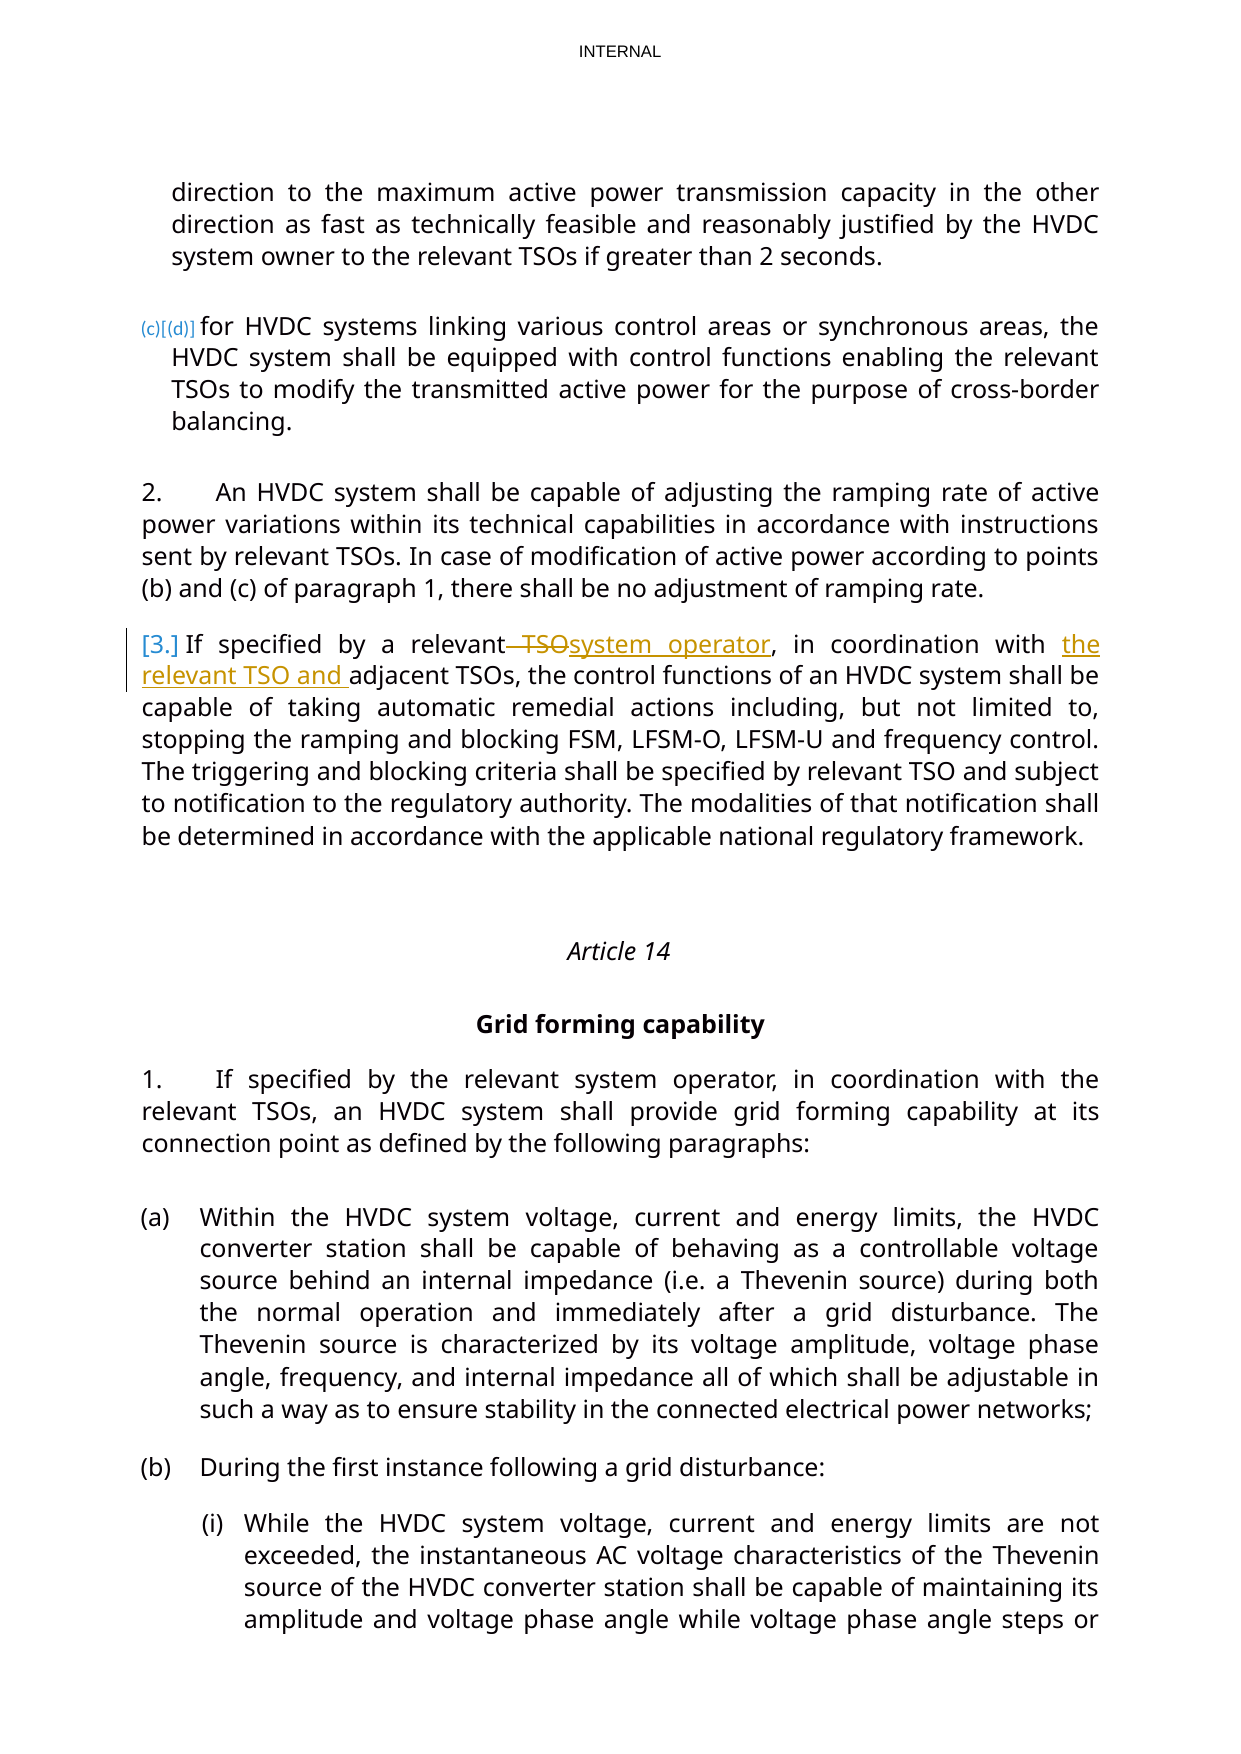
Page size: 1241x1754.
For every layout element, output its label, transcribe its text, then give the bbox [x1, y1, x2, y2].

list If specified by a relevant, in coordination with adjacent TSOs, the control functions of an HVDC system shall be capable of taking automatic remedial actions including, but not limited to, stopping the ramping and blocking FSM, LFSM-O, LFSM-U and frequency control. The triggering and blocking criteria shall be specified by relevant TSO and subject to notification to the regulatory authority. The modalities of that notification shall be determined in accordance with the applicable national regulatory framework. [141, 628, 1100, 852]
subtitle Article 14 [140, 933, 1100, 967]
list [223, 1507, 1100, 1636]
text Grid forming capability [140, 1008, 1100, 1040]
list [140, 176, 1100, 272]
list An HVDC system shall be capable of adjusting the ramping rate of active power variations within its technical capabilities in accordance with instructions sent by relevant TSOs. In case of modification of active power according to points (b) and (c) of paragraph 1, there shall be no adjustment of ramping rate. [141, 476, 1100, 604]
list for HVDC systems linking various control areas or synchronous areas, the HVDC system shall be equipped with control functions enabling the relevant TSOs to modify the transmitted active power for the purpose of cross-border balancing. [140, 310, 1100, 438]
list Within the HVDC system voltage, current and energy limits, the HVDC converter station shall be capable of behaving as a controllable voltage source behind an internal impedance (i.e. a Thevenin source) during both the normal operation and immediately after a grid disturbance. The Thevenin source is characterized by its voltage amplitude, voltage phase angle, frequency, and internal impedance all of which shall be adjustable in such a way as to ensure stability in the connected electrical power networks; [140, 1201, 1100, 1425]
list If specified by the relevant system operator, in coordination with the relevant TSOs, an HVDC system shall provide grid forming capability at its connection point as defined by the following paragraphs: [141, 1063, 1100, 1159]
list During the first instance following a grid disturbance: [140, 1450, 1100, 1482]
